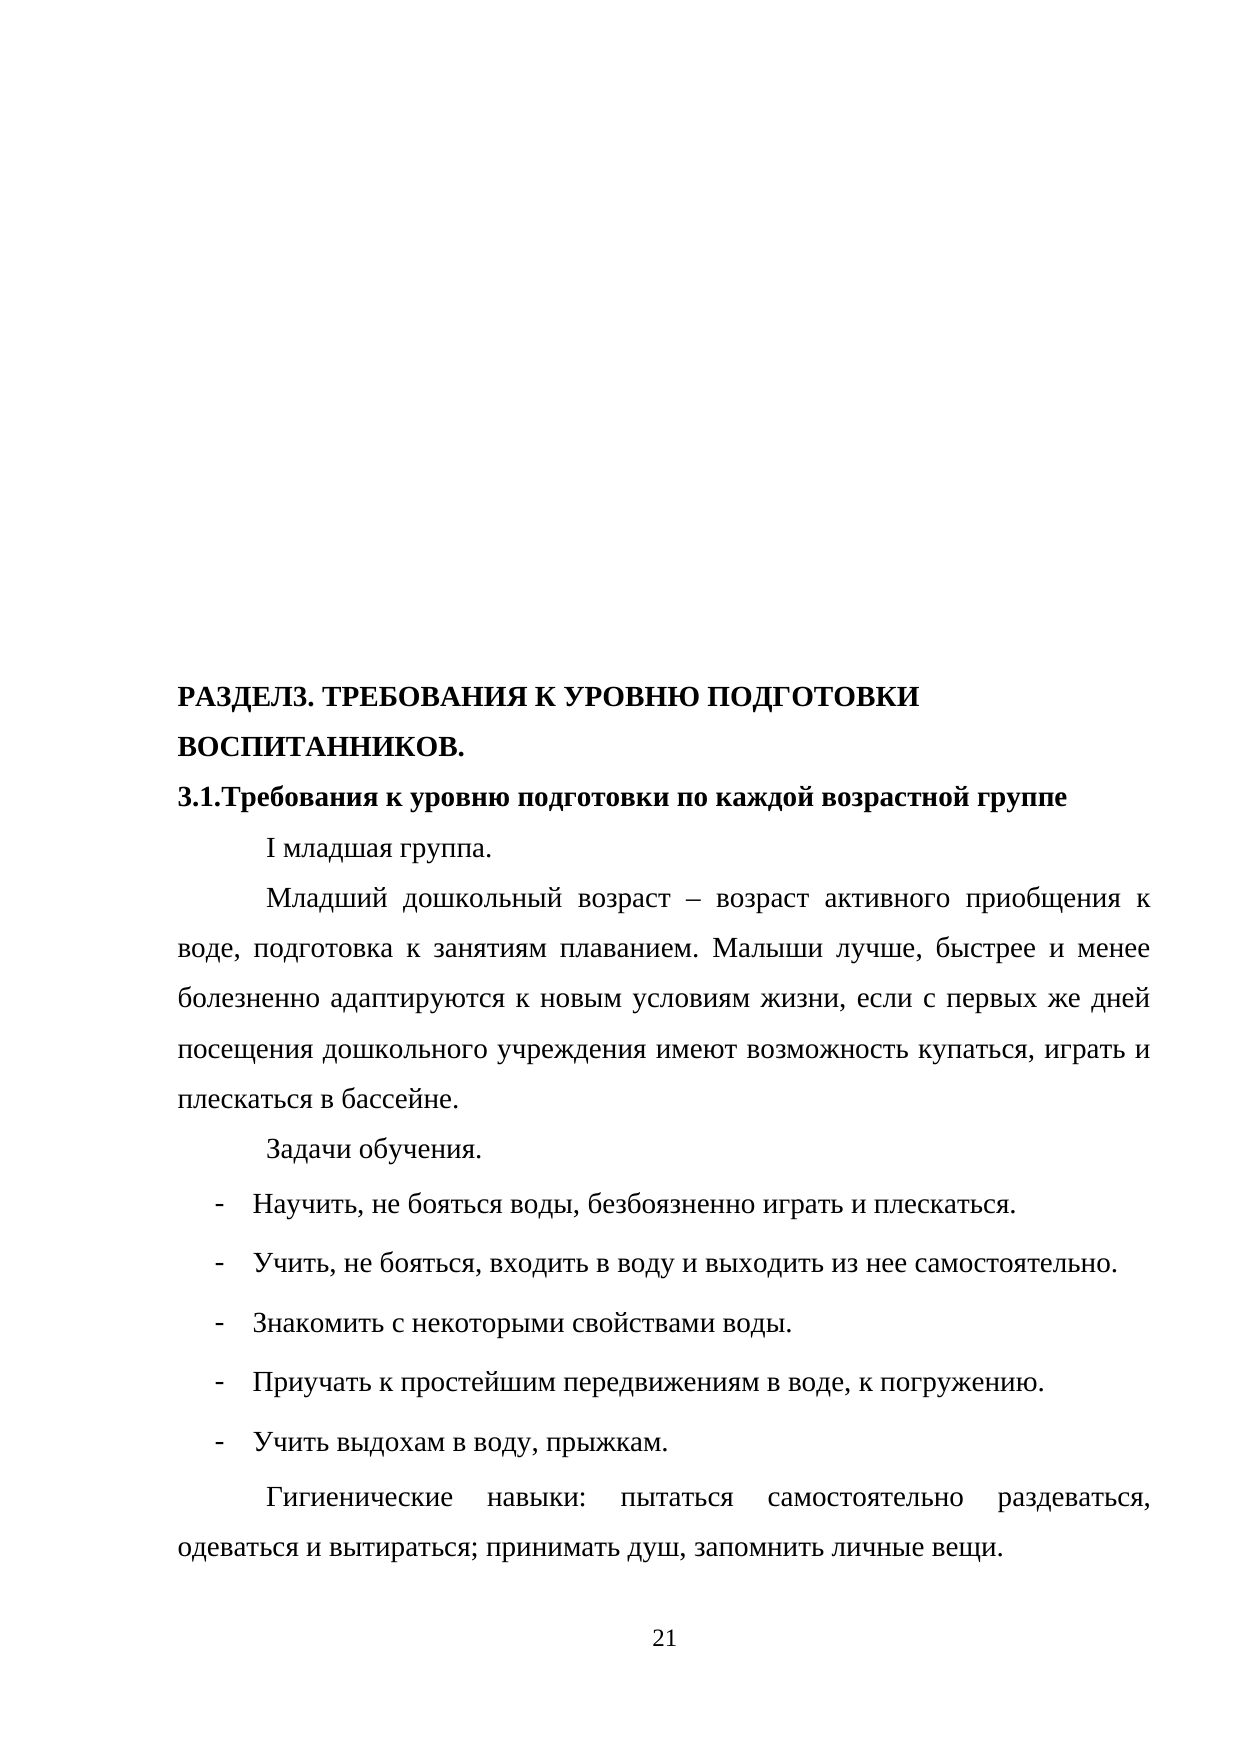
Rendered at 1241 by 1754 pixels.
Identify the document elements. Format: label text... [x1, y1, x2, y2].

list Приучать к простейшим передвижениям в воде, к погружению. [215, 1360, 1152, 1400]
text 3.1.Требования к уровню подготовки по каждой возрастной группе [177, 779, 1152, 813]
text Гигиенические навыки: пытаться самостоятельно раздеваться, одеваться и вытираться; принимать душ, запомнить личные вещи. [177, 1479, 1152, 1563]
text Задачи обучения. [177, 1132, 1152, 1165]
list Учить, не бояться, входить в воду и выходить из нее самостоятельно. [215, 1241, 1152, 1281]
list Знакомить с некоторыми свойствами воды. [215, 1301, 1152, 1341]
text I младшая группа. [177, 830, 1152, 863]
list Учить выдохам в воду, прыжкам. [215, 1420, 1152, 1459]
list Научить, не бояться воды, безбоязненно играть и плескаться. [215, 1182, 1152, 1222]
text РАЗДЕЛ3. ТРЕБОВАНИЯ К УРОВНЮ ПОДГОТОВКИ ВОСПИТАННИКОВ. [177, 679, 1152, 763]
text Младший дошкольный возраст – возраст активного приобщения к воде, подготовка к занятиям плаванием. Малыши лучше, быстрее и менее болезненно адаптируются к новым условиям жизни, если с первых же дней посещения дошкольного учреждения имеют возможность купаться, играть и плескаться в бассейне. [177, 880, 1152, 1115]
